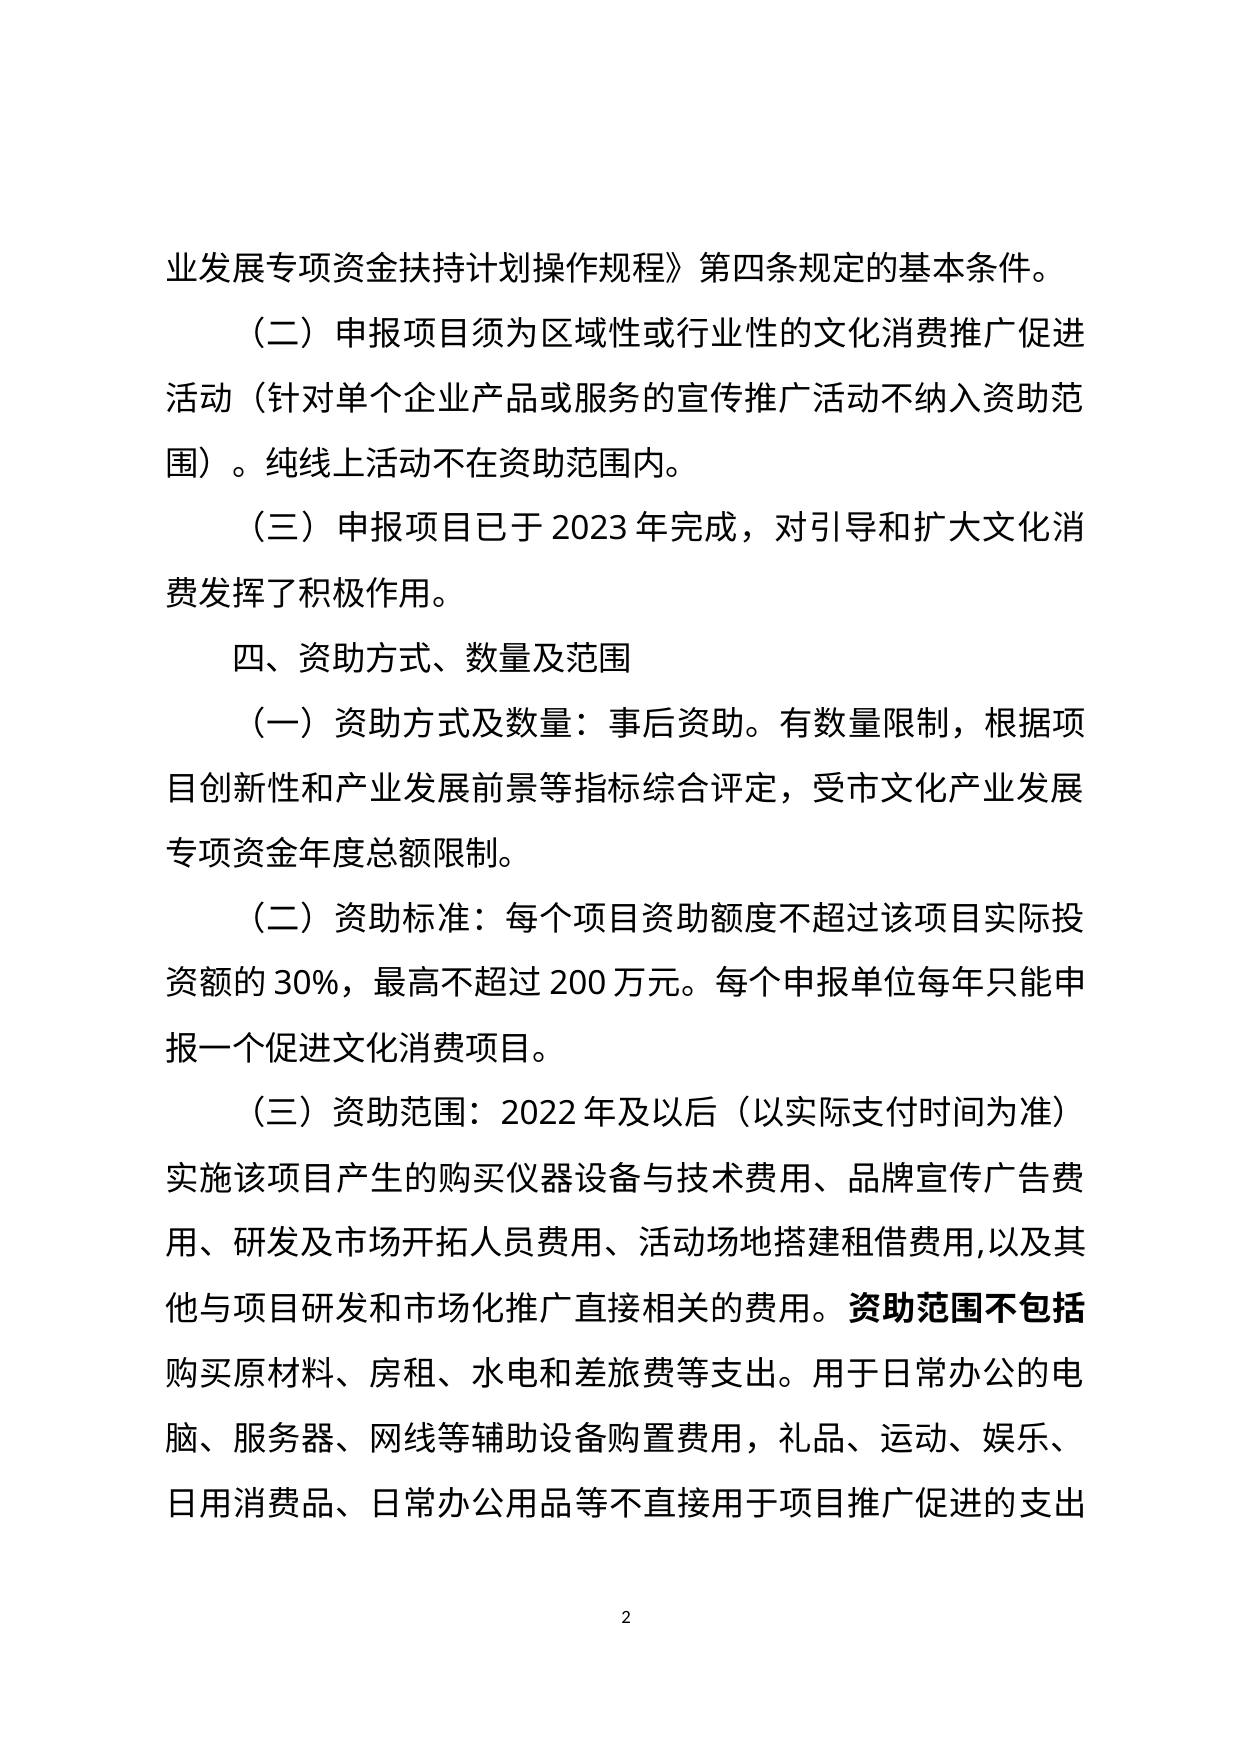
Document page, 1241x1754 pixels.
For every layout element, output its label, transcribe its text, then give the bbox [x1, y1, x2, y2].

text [165, 233, 1087, 298]
text （二）申报项目须为区域性或行业性的文化消费推广促进活动（针对单个企业产品或服务的宣传推广活动不纳入资助范围）。纯线上活动不在资助范围内。 [165, 298, 1087, 493]
text （二）资助标准：每个项目资助额度不超过该项目实际投资额的30%，最高不超过200万元。每个申报单位每年只能申报一个促进文化消费项目。 [165, 883, 1087, 1078]
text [165, 1078, 1087, 1533]
text （一）资助方式及数量：事后资助。有数量限制，根据项目创新性和产业发展前景等指标综合评定，受市文化产业发展专项资金年度总额限制。 [165, 688, 1087, 883]
text （三）申报项目已于2023年完成，对引导和扩大文化消费发挥了积极作用。 [165, 493, 1087, 623]
text 四、资助方式、数量及范围 [165, 623, 1087, 688]
